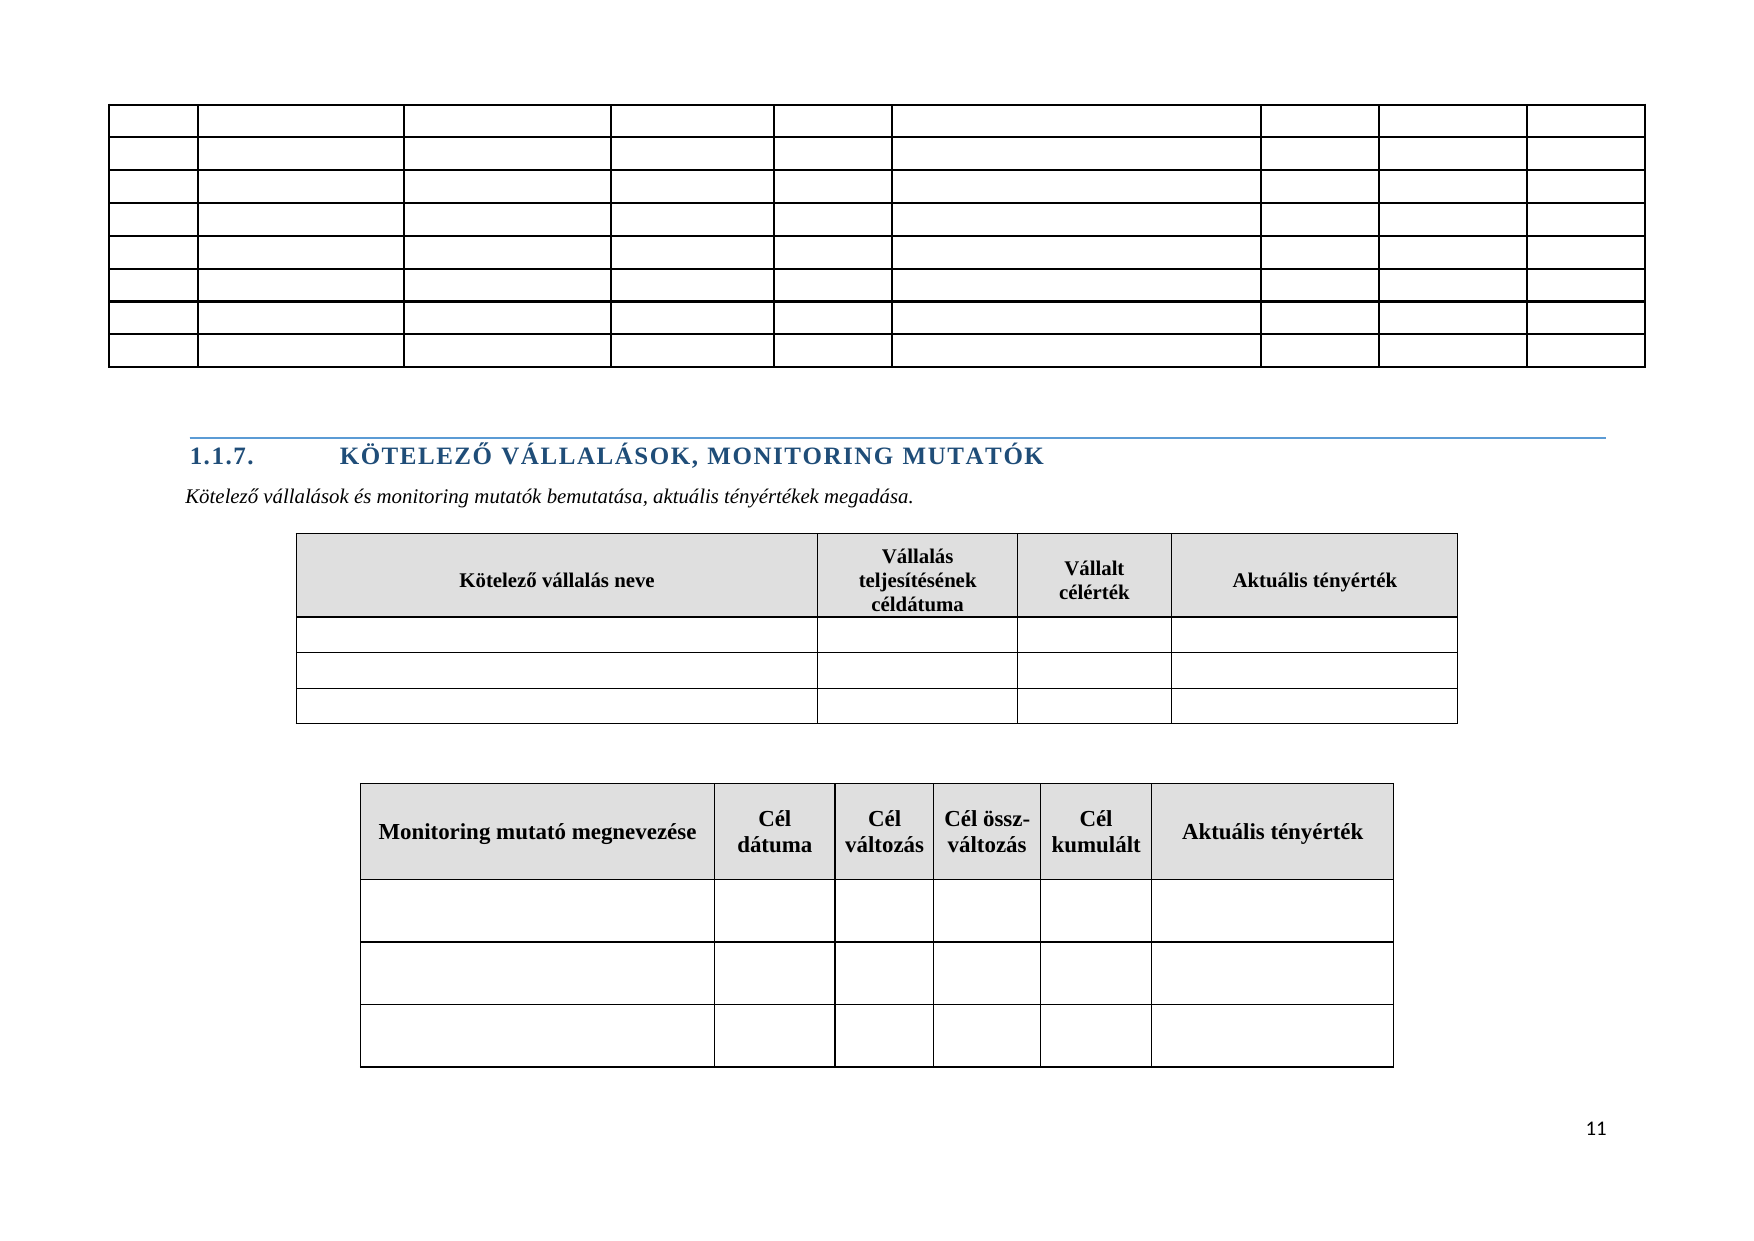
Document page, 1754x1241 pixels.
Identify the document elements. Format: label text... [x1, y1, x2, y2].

table_cell [893, 138, 1260, 169]
table_cell [1380, 237, 1526, 267]
table_cell [893, 335, 1260, 366]
table_cell [1380, 335, 1526, 366]
table_header Cél dátuma [715, 784, 834, 879]
table_header Aktuális tényérték [1172, 534, 1457, 616]
table_cell [1262, 335, 1378, 366]
table_cell [1152, 943, 1393, 1004]
table_cell [110, 204, 197, 235]
table_cell [612, 138, 773, 169]
table_cell [1041, 1005, 1151, 1066]
table_cell [1380, 106, 1526, 136]
table_cell [1172, 618, 1457, 652]
table_cell [818, 653, 1017, 687]
table_cell [405, 303, 610, 333]
table_cell [1041, 880, 1151, 941]
table_cell [1018, 618, 1171, 652]
table_cell [297, 653, 817, 687]
table_cell [1262, 106, 1378, 136]
table_cell [1528, 204, 1644, 235]
table_cell [199, 171, 403, 202]
table_cell [110, 335, 197, 366]
table_cell [1152, 880, 1393, 941]
table_cell [361, 880, 714, 941]
table_cell [715, 1005, 834, 1066]
table_cell [1528, 171, 1644, 202]
table_cell [893, 171, 1260, 202]
table_cell [893, 106, 1260, 136]
table_cell [934, 880, 1040, 941]
table_cell [1262, 138, 1378, 169]
table_cell [836, 943, 933, 1004]
table_cell [405, 335, 610, 366]
table_cell [110, 270, 197, 300]
table_cell [893, 303, 1260, 333]
table_cell [1018, 653, 1171, 687]
table_cell [612, 237, 773, 267]
table_header Cél változás [836, 784, 933, 879]
table_header Vállalt célérték [1018, 534, 1171, 616]
table_cell [1528, 335, 1644, 366]
table_cell [110, 171, 197, 202]
table_cell [893, 237, 1260, 267]
table_cell [1041, 943, 1151, 1004]
table_cell [612, 171, 773, 202]
table_cell [199, 204, 403, 235]
table_cell [361, 943, 714, 1004]
table_cell [1528, 237, 1644, 267]
table_cell [818, 689, 1017, 723]
table_cell [110, 106, 197, 136]
table_cell [818, 618, 1017, 652]
table_cell [110, 138, 197, 169]
table_cell [1152, 1005, 1393, 1066]
table_cell [612, 106, 773, 136]
table_cell [775, 270, 891, 300]
table_cell [775, 237, 891, 267]
table_cell [1528, 303, 1644, 333]
table_cell [199, 335, 403, 366]
table_cell [199, 270, 403, 300]
table_cell [199, 237, 403, 267]
table_cell [715, 880, 834, 941]
table_cell [405, 204, 610, 235]
table_cell [775, 204, 891, 235]
table_cell [612, 270, 773, 300]
table_cell [1380, 171, 1526, 202]
table_cell [1172, 653, 1457, 687]
text Kötelező vállalások és monitoring mutatók bemutatása, aktuális tényértékek megadása. [185, 484, 1606, 508]
table_cell [199, 303, 403, 333]
table_cell [405, 138, 610, 169]
table_cell [1528, 106, 1644, 136]
table_cell [775, 303, 891, 333]
table_cell [1018, 689, 1171, 723]
table_cell [1172, 689, 1457, 723]
table_cell [297, 689, 817, 723]
table_cell [110, 303, 197, 333]
table_cell [715, 943, 834, 1004]
table_cell [405, 106, 610, 136]
table_cell [1262, 270, 1378, 300]
table_cell [893, 270, 1260, 300]
table_cell [775, 171, 891, 202]
subtitle Kötelező vállalások, monitoring mutatók [189, 438, 1606, 470]
table_cell [297, 618, 817, 652]
table_cell [836, 1005, 933, 1066]
table_cell [405, 171, 610, 202]
table_header Cél kumulált [1041, 784, 1151, 879]
table_cell [612, 335, 773, 366]
table_cell [893, 204, 1260, 235]
table_header Kötelező vállalás neve [297, 534, 817, 616]
table_cell [612, 204, 773, 235]
table_cell [1380, 270, 1526, 300]
table_header Vállalás teljesítésének céldátuma [818, 534, 1017, 616]
table_cell [1380, 204, 1526, 235]
table_cell [775, 106, 891, 136]
table_cell [405, 237, 610, 267]
table_cell [836, 880, 933, 941]
table_cell [775, 335, 891, 366]
table_cell [934, 943, 1040, 1004]
table_cell [1262, 204, 1378, 235]
table_header Aktuális tényérték [1152, 784, 1393, 879]
table_cell [199, 106, 403, 136]
table_cell [110, 237, 197, 267]
table_header Cél össz-változás [934, 784, 1040, 879]
table_cell [1262, 237, 1378, 267]
table_cell [934, 1005, 1040, 1066]
table_cell [1262, 171, 1378, 202]
table_cell [775, 138, 891, 169]
table_cell [199, 138, 403, 169]
table_cell [1380, 138, 1526, 169]
table_cell [1380, 303, 1526, 333]
table_cell [1528, 270, 1644, 300]
table_header Monitoring mutató megnevezése [361, 784, 714, 879]
table_cell [361, 1005, 714, 1066]
table_cell [405, 270, 610, 300]
table_cell [1528, 138, 1644, 169]
table_cell [612, 303, 773, 333]
table_cell [1262, 303, 1378, 333]
